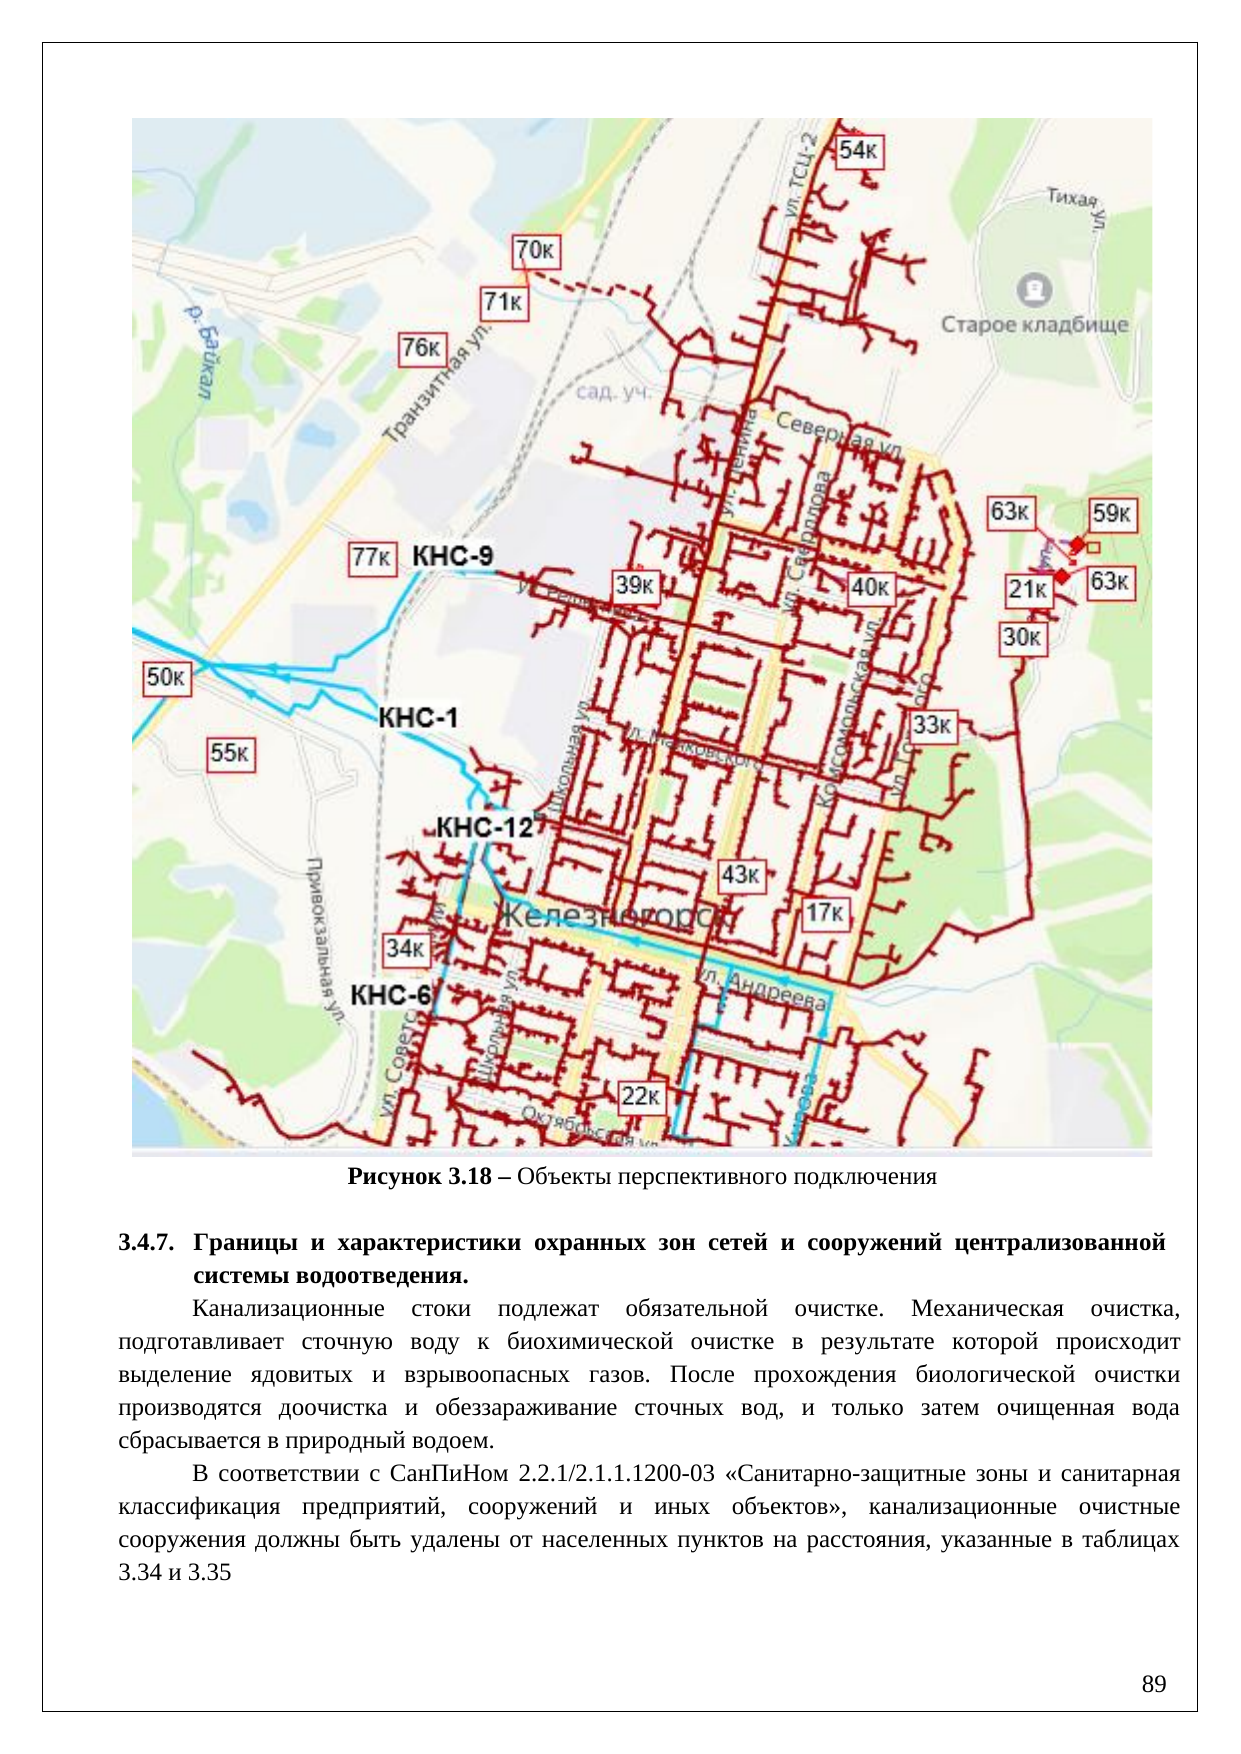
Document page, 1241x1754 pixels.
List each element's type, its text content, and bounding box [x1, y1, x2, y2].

text В соответствии с СанПиНом 2.2.1/2.1.1.1200-03 «Санитарно-защитные зоны и санитарная классификация предприятий, сооружений и иных объектов», канализационные очистные сооружения должны быть удалены от населенных пунктов на расстояния, указанные в таблицах 3.34 и 3.35 [118, 1458, 1181, 1586]
list Границы и характеристики охранных зон сетей и сооружений централизованной системы водоотведения. [118, 1227, 1167, 1289]
text Канализационные стоки подлежат обязательной очистке. Механическая очистка, подготавливает сточную воду к биохимической очистке в результате которой происходит выделение ядовитых и взрывоопасных газов. После прохождения биологической очистки производятся доочистка и обеззараживание сточных вод, и только затем очищенная вода сбрасывается в природный водоем. [118, 1293, 1181, 1454]
text Рисунок 3.18 – Объекты перспективного подключения [118, 1161, 1167, 1190]
picture [132, 118, 1153, 1157]
